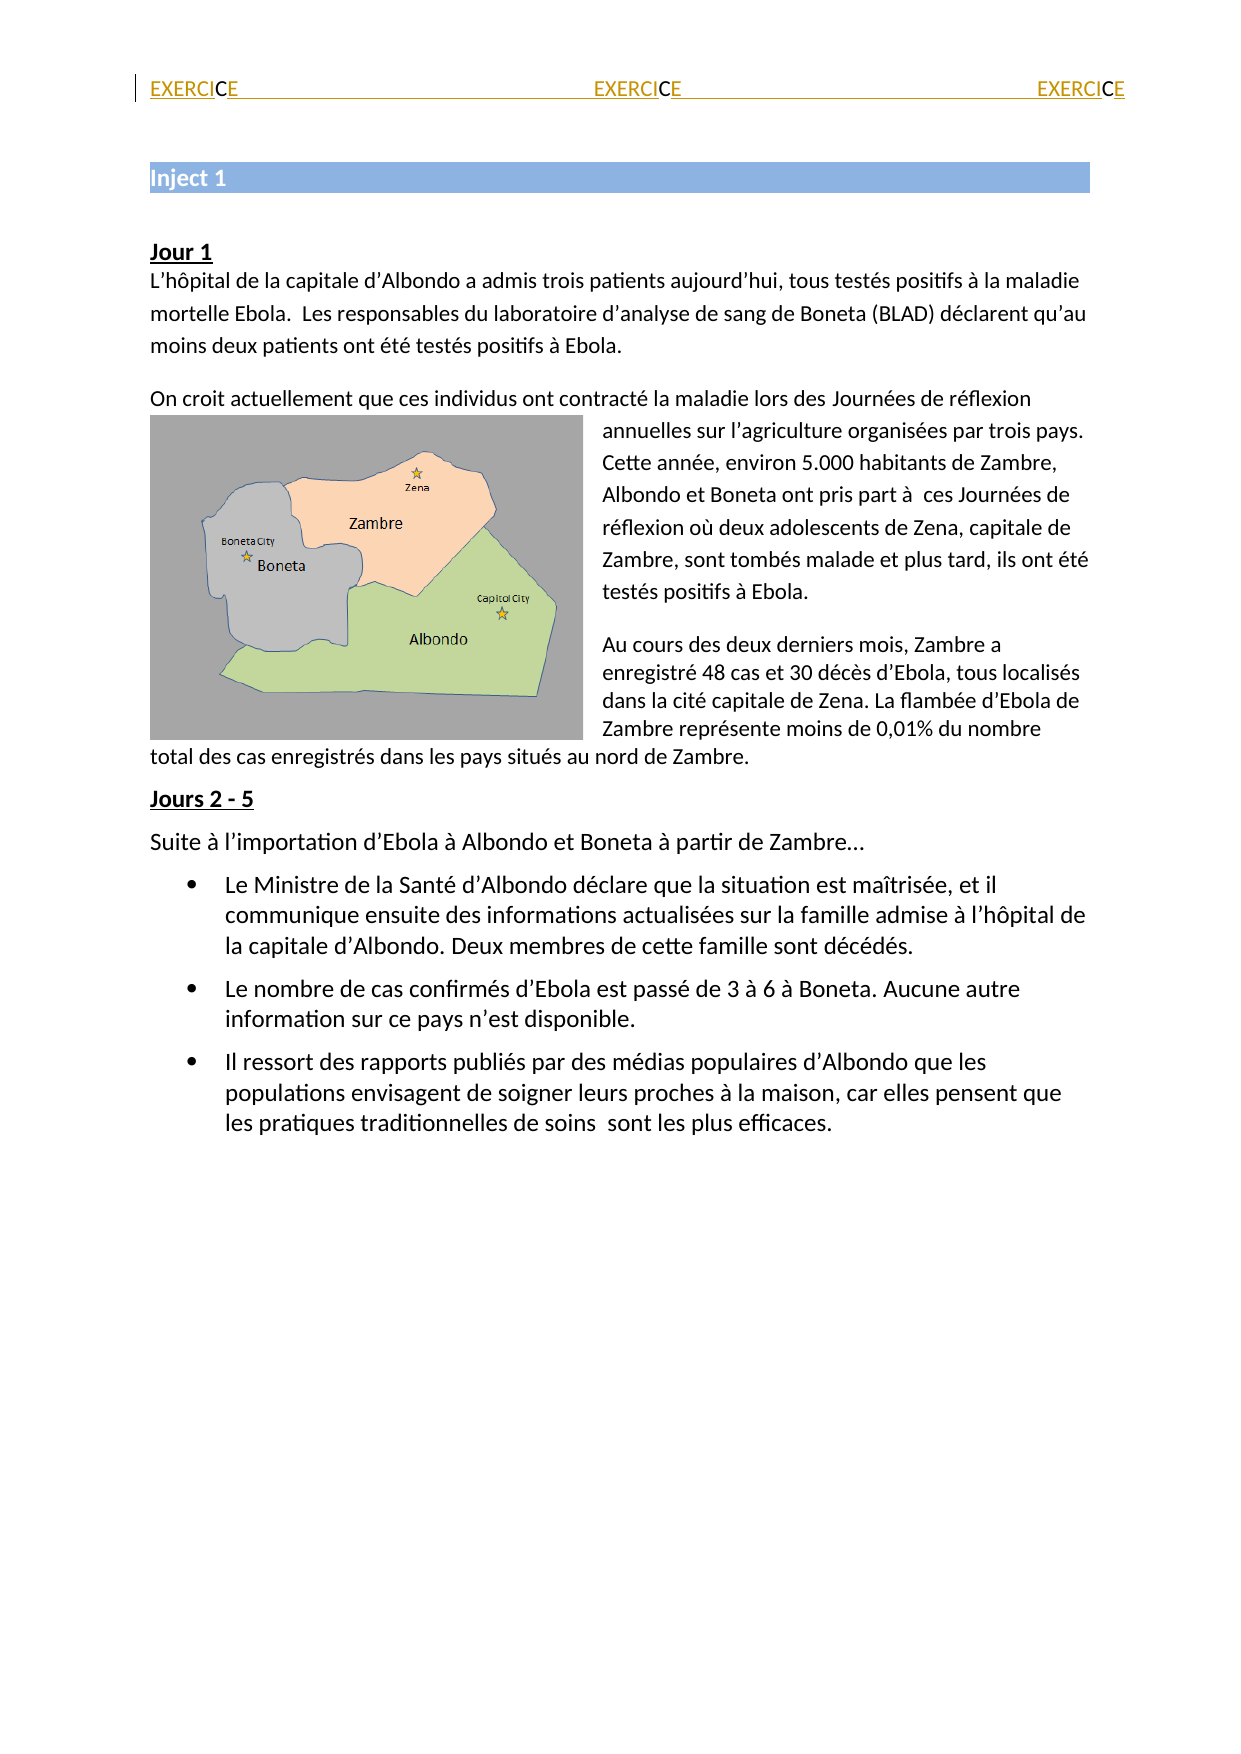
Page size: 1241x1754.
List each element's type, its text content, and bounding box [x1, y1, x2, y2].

text L’hôpital de la capitale d’Albondo a admis trois patients aujourd’hui, tous testés positifs à la maladie mortelle Ebola. Les responsables du laboratoire d’analyse de sang de Boneta (BLAD) déclarent qu’au moins deux patients ont été testés positifs à Ebola. [150, 267, 1090, 359]
text Jours 2 - 5 [150, 783, 1090, 813]
text Suite à l’importation d’Ebola à Albondo et Boneta à partir de Zambre… [150, 826, 1090, 856]
picture [150, 415, 584, 740]
list Il ressort des rapports publiés par des médias populaires d’Albondo que les populations envisagent de soigner leurs proches à la maison, car elles pensent que les pratiques traditionnelles de soins sont les plus efficaces. [187, 1046, 1090, 1138]
list Le nombre de cas confirmés d’Ebola est passé de 3 à 6 à Boneta. Aucune autre information sur ce pays n’est disponible. [187, 973, 1090, 1034]
list Le Ministre de la Santé d’Albondo déclare que la situation est maîtrisée, et il communique ensuite des informations actualisées sur la famille admise à l’hôpital de la capitale d’Albondo. Deux membres de cette famille sont décédés. [187, 869, 1090, 960]
text Au cours des deux derniers mois, Zambre a enregistré 48 cas et 30 décès d’Ebola, tous localisés dans la cité capitale de Zena. La flambée d’Ebola de Zambre représente moins de 0,01% du nombre total des cas enregistrés dans les pays situés au nord de Zambre. [150, 630, 1090, 770]
text Jour 1 [150, 236, 1090, 267]
text Inject 1 [150, 162, 1090, 193]
text On croit actuellement que ces individus ont contracté la maladie lors des Journées de réflexion annuelles sur l’agriculture organisées par trois pays. Cette année, environ 5.000 habitants de Zambre, Albondo et Boneta ont pris part à ces Journées de réflexion où deux adolescents de Zena, capitale de Zambre, sont tombés malade et plus tard, ils ont été testés positifs à Ebola. [150, 384, 1090, 605]
